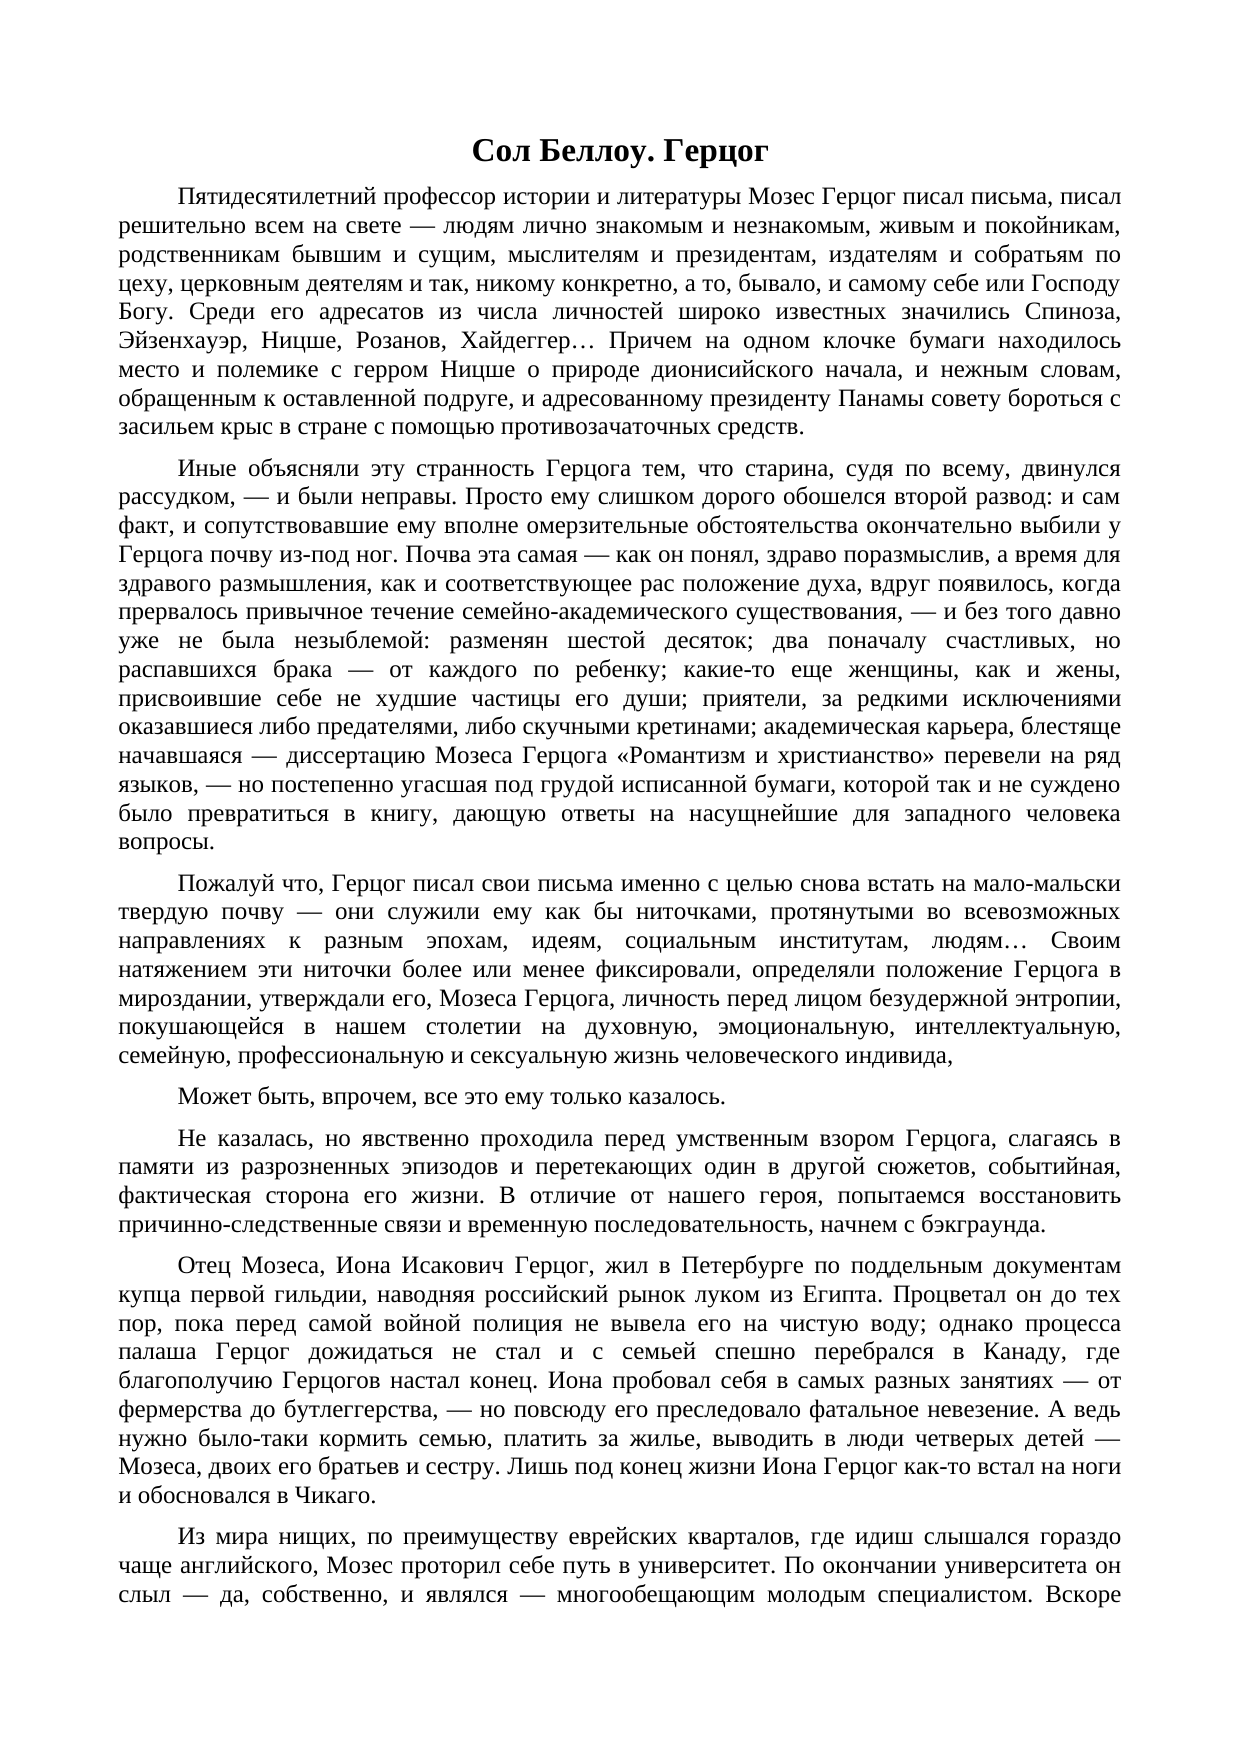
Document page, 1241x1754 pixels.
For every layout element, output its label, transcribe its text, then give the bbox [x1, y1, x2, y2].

text Отец Мозеса, Иона Исакович Герцог, жил в Петербурге по поддельным документам купца первой гильдии, наводняя российский рынок луком из Египта. Процветал он до тех пор, пока перед самой войной полиция не вывела его на чистую воду; однако процесса палаша Герцог дожидаться не стал и с семьей спешно перебрался в Канаду, где благополучию Герцогов настал конец. Иона пробовал себя в самых разных занятиях — от фермерства до бутлеггерства, — но повсюду его преследовало фатальное невезение. А ведь нужно было-таки кормить семью, платить за жилье, выводить в люди четверых детей — Мозеса, двоих его братьев и сестру. Лишь под конец жизни Иона Герцог как-то встал на ноги и обосновался в Чикаго. [118, 1250, 1122, 1509]
text Может быть, впрочем, все это ему только казалось. [118, 1081, 1122, 1110]
text Сол Беллоу. Герцог [118, 131, 1122, 169]
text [118, 1521, 1122, 1608]
text Не казалась, но явственно проходила перед умственным взором Герцога, слагаясь в памяти из разрозненных эпизодов и перетекающих один в другой сюжетов, событийная, фактическая сторона его жизни. В отличие от нашего героя, попытаемся восстановить причинно-следственные связи и временную последовательность, начнем с бэкграунда. [118, 1123, 1122, 1238]
text Пятидесятилетний профессор истории и литературы Мозес Герцог писал письма, писал решительно всем на свете — людям лично знакомым и незнакомым, живым и покойникам, родственникам бывшим и сущим, мыслителям и президентам, издателям и собратьям по цеху, церковным деятелям и так, никому конкретно, а то, бывало, и самому себе или Господу Богу. Среди его адресатов из числа личностей широко известных значились Спиноза, Эйзенхауэр, Ницше, Розанов, Хайдеггер… Причем на одном клочке бумаги находилось место и полемике с герром Ницше о природе дионисийского начала, и нежным словам, обращенным к оставленной подруге, и адресованному президенту Панамы совету бороться с засильем крыс в стране с помощью противозачаточных средств. [118, 181, 1122, 440]
text Иные объясняли эту странность Герцога тем, что старина, судя по всему, двинулся рассудком, — и были неправы. Просто ему слишком дорого обошелся второй развод: и сам факт, и сопутствовавшие ему вполне омерзительные обстоятельства окончательно выбили у Герцога почву из-под ног. Почва эта самая — как он понял, здраво поразмыслив, а время для здравого размышления, как и соответствующее рас положение духа, вдруг появилось, когда прервалось привычное течение семейно-академического существования, — и без того давно уже не была незыблемой: разменян шестой десяток; два поначалу счастливых, но распавшихся брака — от каждого по ребенку; какие-то еще женщины, как и жены, присвоившие себе не худшие частицы его души; приятели, за редкими исключениями оказавшиеся либо предателями, либо скучными кретинами; академическая карьера, блестяще начавшаяся — диссертацию Мозеса Герцога «Романтизм и христианство» перевели на ряд языков, — но постепенно угасшая под грудой исписанной бумаги, которой так и не суждено было превратиться в книгу, дающую ответы на насущнейшие для западного человека вопросы. [118, 453, 1122, 855]
text Пожалуй что, Герцог писал свои письма именно с целью снова встать на мало-мальски твердую почву — они служили ему как бы ниточками, протянутыми во всевозможных направлениях к разным эпохам, идеям, социальным институтам, людям… Своим натяжением эти ниточки более или менее фиксировали, определяли положение Герцога в мироздании, утверждали его, Мозеса Герцога, личность перед лицом безудержной энтропии, покушающейся в нашем столетии на духовную, эмоциональную, интеллектуальную, семейную, профессиональную и сексуальную жизнь человеческого индивида, [118, 868, 1122, 1069]
